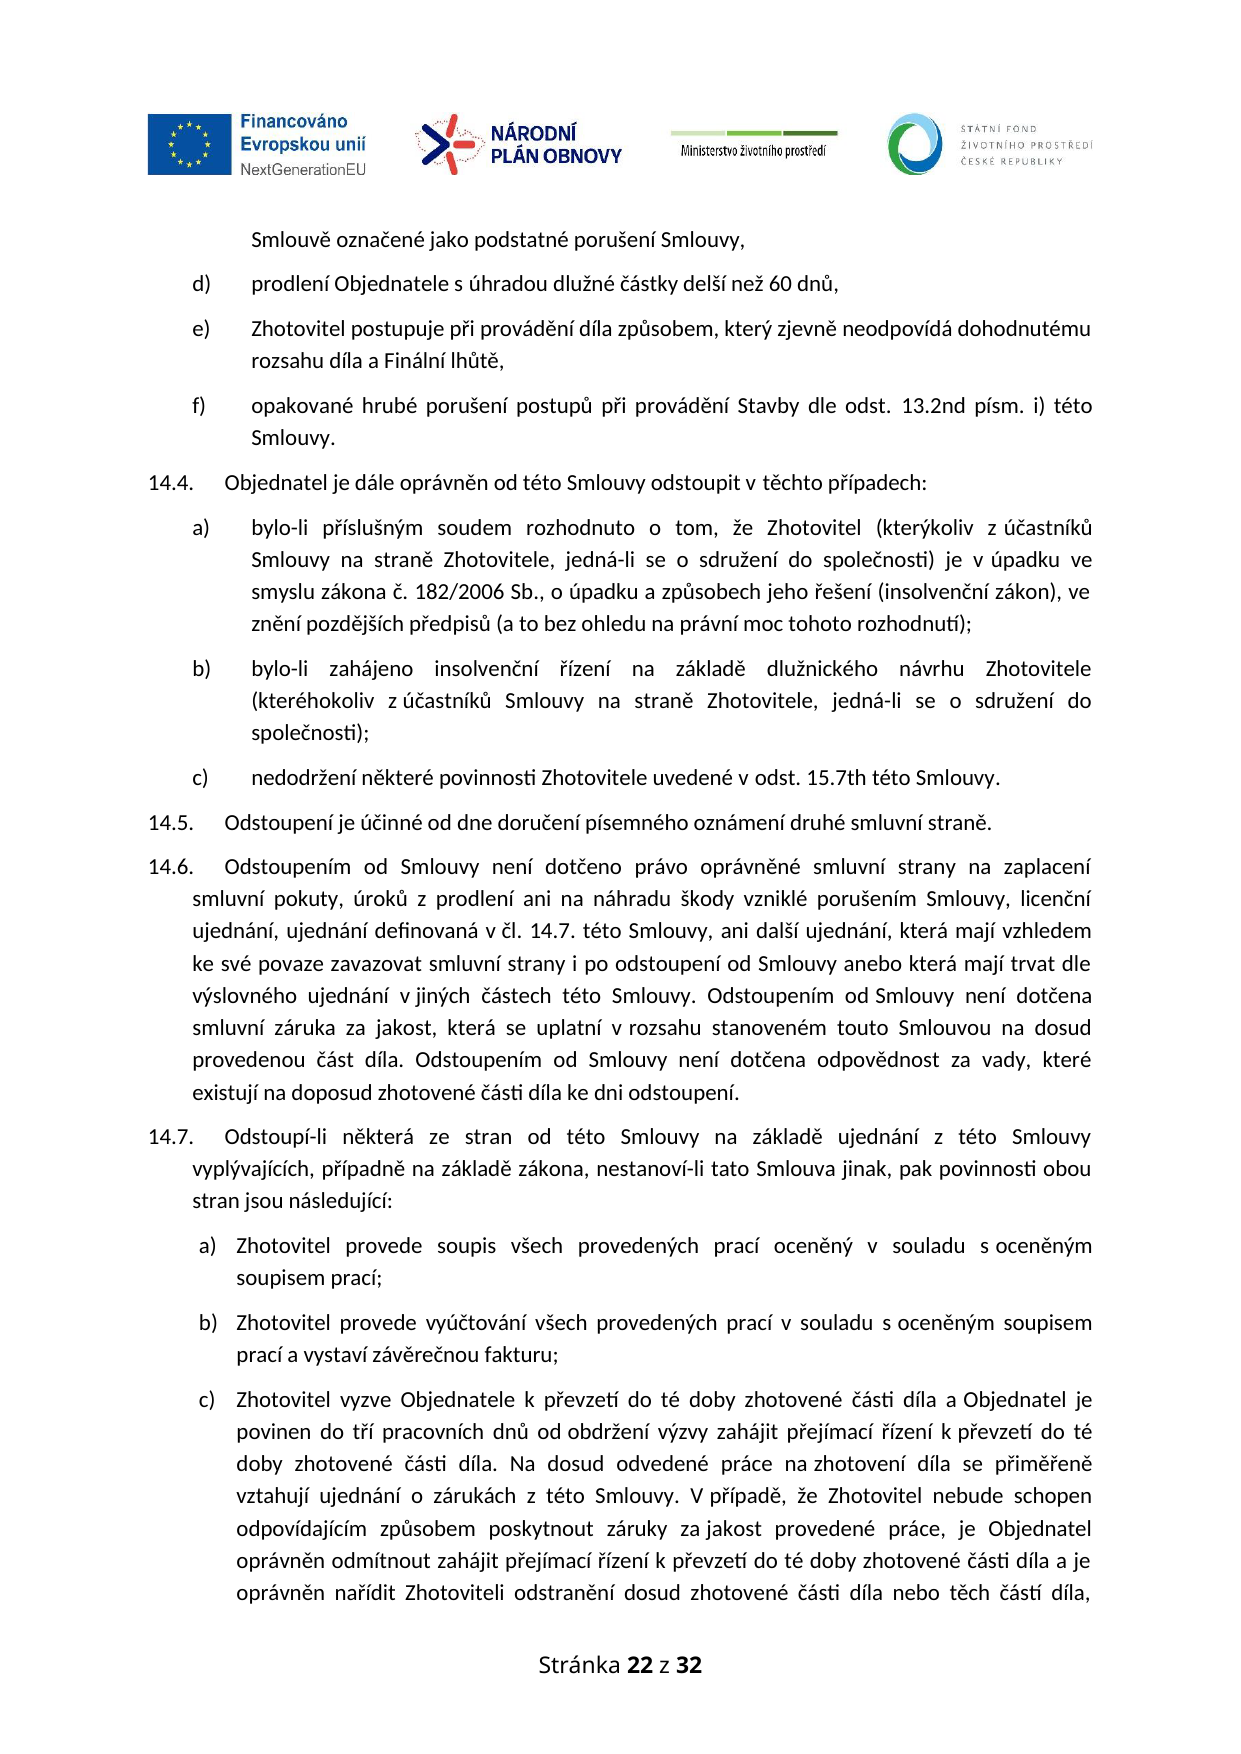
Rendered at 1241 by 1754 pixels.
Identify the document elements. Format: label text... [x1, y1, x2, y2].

list Zhotovitel provede soupis všech provedených prací oceněný v souladu s oceněným soupisem prací; [199, 1231, 1093, 1292]
list Objednatel je dále oprávněn od této Smlouvy odstoupit v těchto případech: [148, 468, 1093, 496]
list Zhotovitel postupuje při provádění díla způsobem, který zjevně neodpovídá dohodnutému rozsahu díla a Finální lhůtě, [192, 314, 1093, 374]
list bylo-li zahájeno insolvenční řízení na základě dlužnického návrhu Zhotovitele (kteréhokoliv z účastníků Smlouvy na straně Zhotovitele, jedná-li se o sdružení do společnosti); [192, 654, 1093, 746]
list prodlení Objednatele s úhradou dlužné částky delší než 60 dnů, [192, 269, 1093, 297]
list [192, 225, 1093, 253]
list Zhotovitel provede vyúčtování všech provedených prací v souladu s oceněným soupisem prací a vystaví závěrečnou fakturu; [199, 1308, 1093, 1368]
list Odstoupením od Smlouvy není dotčeno právo oprávněné smluvní strany na zaplacení smluvní pokuty, úroků z prodlení ani na náhradu škody vzniklé porušením Smlouvy, licenční ujednání, ujednání definovaná v čl. 14.7. této Smlouvy, ani další ujednání, která mají vzhledem ke své povaze zavazovat smluvní strany i po odstoupení od Smlouvy anebo která mají trvat dle výslovného ujednání v jiných částech této Smlouvy. Odstoupením od Smlouvy není dotčena smluvní záruka za jakost, která se uplatní v rozsahu stanoveném touto Smlouvou na dosud provedenou část díla. Odstoupením od Smlouvy není dotčena odpovědnost za vady, které existují na doposud zhotovené části díla ke dni odstoupení. [148, 852, 1093, 1106]
list nedodržení některé povinnosti Zhotovitele uvedené v odst. 15.7 této Smlouvy. [192, 763, 1093, 791]
list bylo-li příslušným soudem rozhodnuto o tom, že Zhotovitel (kterýkoliv z účastníků Smlouvy na straně Zhotovitele, jedná-li se o sdružení do společnosti) je v úpadku ve smyslu zákona č. 182/2006 Sb., o úpadku a způsobech jeho řešení (insolvenční zákon), ve znění pozdějších předpisů (a to bez ohledu na právní moc tohoto rozhodnutí); [192, 513, 1093, 637]
list opakované hrubé porušení postupů při provádění Stavby dle odst. 13.2 písm. i) této Smlouvy. [192, 391, 1093, 451]
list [199, 1385, 1093, 1606]
list Odstoupení je účinné od dne doručení písemného oznámení druhé smluvní straně. [148, 808, 1093, 836]
list Odstoupí-li některá ze stran od této Smlouvy na základě ujednání z této Smlouvy vyplývajících, případně na základě zákona, nestanoví-li tato Smlouva jinak, pak povinnosti obou stran jsou následující: [148, 1122, 1093, 1215]
